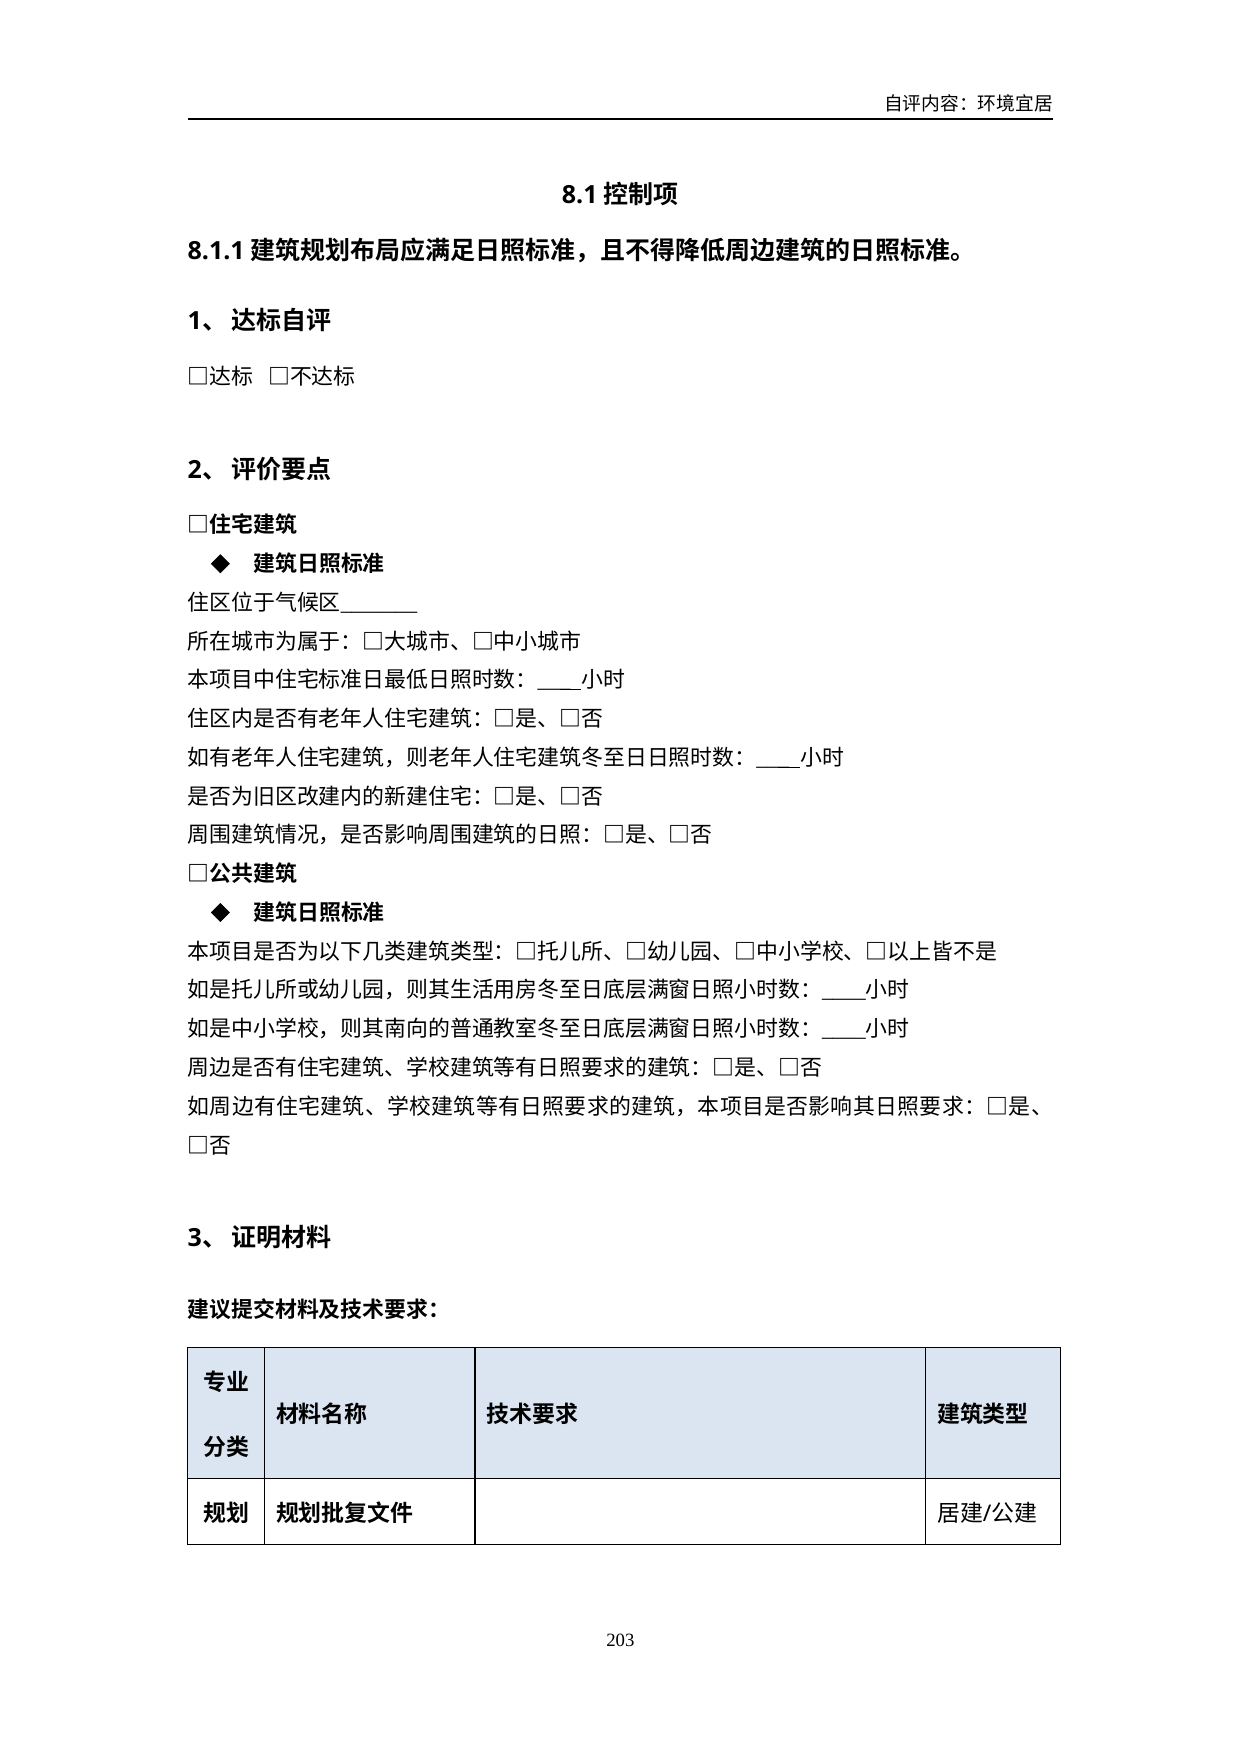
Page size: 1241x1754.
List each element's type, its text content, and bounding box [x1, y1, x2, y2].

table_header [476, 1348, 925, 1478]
text □达标 □不达标 [187, 358, 1053, 391]
text 住区内是否有老年人住宅建筑：□是、□否 [187, 701, 1053, 733]
list 建筑日照标准 [209, 894, 1053, 927]
text □公共建筑 [187, 856, 1053, 888]
text 周围建筑情况，是否影响周围建筑的日照：□是、□否 [187, 817, 1053, 849]
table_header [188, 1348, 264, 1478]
text □住宅建筑 [187, 507, 1053, 539]
text 如周边有住宅建筑、学校建筑等有日照要求的建筑，本项目是否影响其日照要求：□是、□否 [187, 1088, 1053, 1160]
subtitle 8.1 控制项 [187, 174, 1053, 211]
text 建议提交材料及技术要求： [187, 1292, 1053, 1324]
text 本项目中住宅标准日最低日照时数：___ 小时 [187, 662, 1053, 694]
text 如是中小学校，则其南向的普通教室冬至日底层满窗日照小时数：____小时 [187, 1011, 1053, 1043]
text 周边是否有住宅建筑、学校建筑等有日照要求的建筑：□是、□否 [187, 1049, 1053, 1082]
list 评价要点 [187, 435, 1053, 500]
text 如是托儿所或幼儿园，则其生活用房冬至日底层满窗日照小时数：____小时 [187, 972, 1053, 1004]
list 达标自评 [187, 286, 1053, 351]
list 建筑日照标准 [209, 546, 1053, 578]
text 本项目是否为以下几类建筑类型：□托儿所、□幼儿园、□中小学校、□以上皆不是 [187, 933, 1053, 966]
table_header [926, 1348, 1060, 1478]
subtitle 8.1.1建筑规划布局应满足日照标准，且不得降低周边建筑的日照标准。 [187, 230, 1053, 267]
text 如有老年人住宅建筑，则老年人住宅建筑冬至日日照时数：___ 小时 [187, 739, 1053, 772]
text 是否为旧区改建内的新建住宅：□是、□否 [187, 778, 1053, 811]
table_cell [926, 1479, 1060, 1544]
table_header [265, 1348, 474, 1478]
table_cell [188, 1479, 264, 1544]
text 住区位于气候区_______ [187, 584, 1053, 617]
text 所在城市为属于：□大城市、□中小城市 [187, 623, 1053, 656]
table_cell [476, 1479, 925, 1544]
list 证明材料 [187, 1203, 1053, 1268]
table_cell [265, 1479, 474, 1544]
